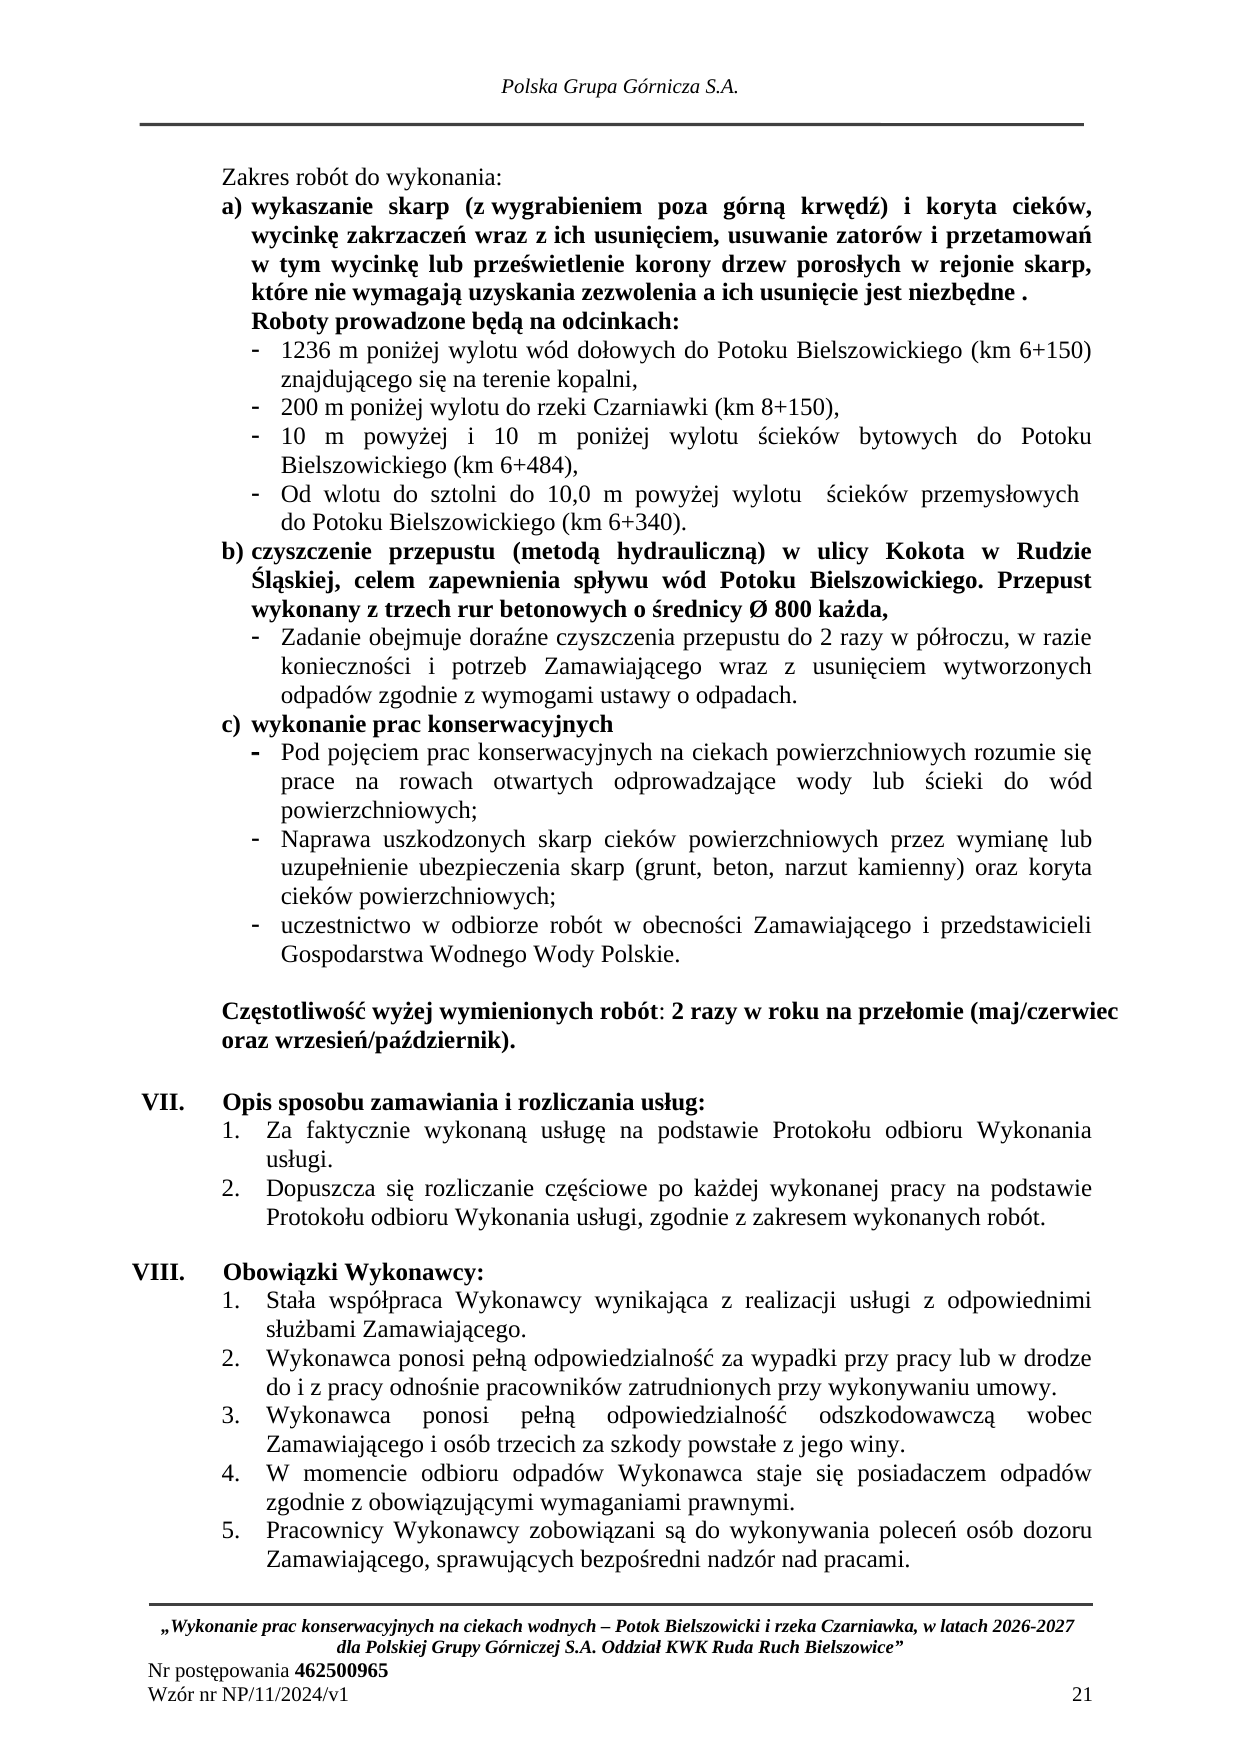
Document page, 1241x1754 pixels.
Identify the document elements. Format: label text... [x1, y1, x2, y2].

list Pracownicy Wykonawcy zobowiązani są do wykonywania poleceń osób dozoru Zamawiającego, sprawujących bezpośredni nadzór nad pracami. [221, 1516, 1093, 1573]
text Roboty prowadzone będą na odcinkach: [251, 306, 1093, 335]
list Wykonawca ponosi pełną odpowiedzialność odszkodowawczą wobec Zamawiającego i osób trzecich za szkody powstałe z jego winy. [221, 1401, 1093, 1458]
list 10 m powyżej i 10 m poniżej wylotu ścieków bytowych do Potoku Bielszowickiego (km 6+484), [251, 421, 1093, 479]
list Zadanie obejmuje doraźne czyszczenia przepustu do 2 razy w półroczu, w razie konieczności i potrzeb Zamawiającego wraz z usunięciem wytworzonych odpadów zgodnie z wymogami ustawy o odpadach. [251, 622, 1093, 709]
list Opis sposobu zamawiania i rozliczania usług: [185, 1087, 1093, 1116]
list 200 m poniżej wylotu do rzeki Czarniawki (km 8+150), [251, 392, 1093, 421]
list uczestnictwo w odbiorze robót w obecności Zamawiającego i przedstawicieli Gospodarstwa Wodnego Wody Polskie. [251, 910, 1093, 967]
list wykonanie prac konserwacyjnych [221, 709, 1093, 737]
list Stała współpraca Wykonawcy wynikająca z realizacji usługi z odpowiednimi służbami Zamawiającego. [221, 1286, 1093, 1343]
list W momencie odbioru odpadów Wykonawca staje się posiadaczem odpadów zgodnie z obowiązującymi wymaganiami prawnymi. [221, 1458, 1093, 1516]
text Zakres robót do wykonania: [148, 162, 1093, 191]
list Od wlotu do sztolni do 10,0 m powyżej wylotu ścieków przemysłowych do Potoku Bielszowickiego (km 6+340). [251, 479, 1093, 536]
list czyszczenie przepustu (metodą hydrauliczną) w ulicy Kokota w Rudzie Śląskiej, celem zapewnienia spływu wód Potoku Bielszowickiego. Przepust wykonany z trzech rur betonowych o średnicy Ø 800 każda, [221, 536, 1093, 622]
list Obowiązki Wykonawcy: [185, 1257, 1093, 1286]
list Dopuszcza się rozliczanie częściowe po każdej wykonanej pracy na podstawie Protokołu odbioru Wykonania usługi, zgodnie z zakresem wykonanych robót. [221, 1173, 1093, 1231]
list Naprawa uszkodzonych skarp cieków powierzchniowych przez wymianę lub uzupełnienie ubezpieczenia skarp (grunt, beton, narzut kamienny) oraz koryta cieków powierzchniowych; [251, 824, 1093, 910]
list wykaszanie skarp (z wygrabieniem poza górną krwędź) i koryta cieków, wycinkę zakrzaczeń wraz z ich usunięciem, usuwanie zatorów i przetamowań w tym wycinkę lub prześwietlenie korony drzew porosłych w rejonie skarp, które nie wymagają uzyskania zezwolenia a ich usunięcie jest niezbędne . [221, 191, 1093, 306]
list Wykonawca ponosi pełną odpowiedzialność za wypadki przy pracy lub w drodze do i z pracy odnośnie pracowników zatrudnionych przy wykonywaniu umowy. [221, 1343, 1093, 1401]
list Za faktycznie wykonaną usługę na podstawie Protokołu odbioru Wykonania usługi. [221, 1116, 1093, 1173]
text Częstotliwość wyżej wymienionych robót: 2 razy w roku na przełomie (maj/czerwiec oraz wrzesień/październik). [221, 996, 1152, 1054]
list Pod pojęciem prac konserwacyjnych na ciekach powierzchniowych rozumie się prace na rowach otwartych odprowadzające wody lub ścieki do wód powierzchniowych; [251, 737, 1093, 824]
list 1236 m poniżej wylotu wód dołowych do Potoku Bielszowickiego (km 6+150) znajdującego się na terenie kopalni, [251, 335, 1093, 392]
